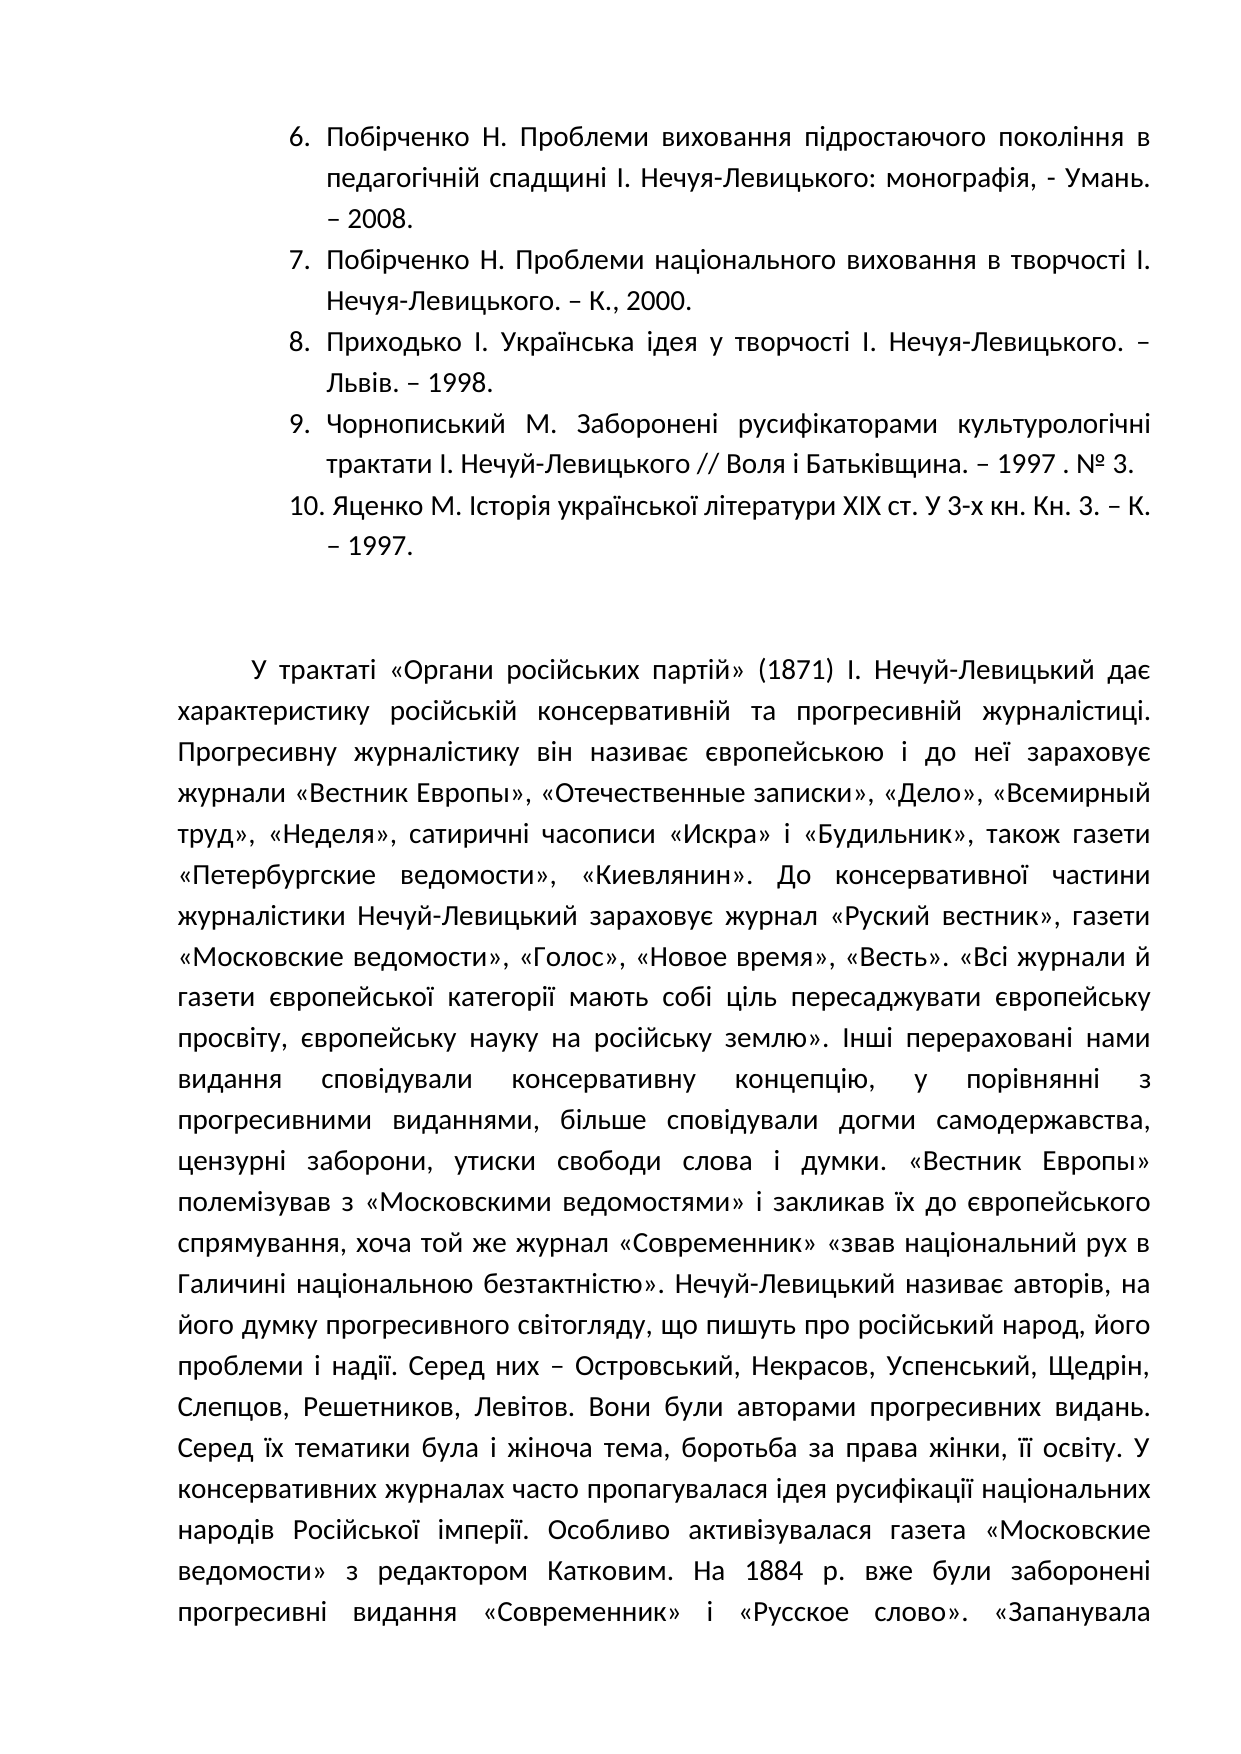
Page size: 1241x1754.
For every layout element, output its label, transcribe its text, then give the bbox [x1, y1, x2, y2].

list Побірченко Н. Проблеми виховання підростаючого покоління в педагогічній спадщині І. Нечуя-Левицького: монографія, - Умань. – 2008. [288, 118, 1152, 236]
list Приходько І. Українська ідея у творчості І. Нечуя-Левицького. – Львів. – 1998. [288, 323, 1152, 399]
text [177, 651, 1152, 1628]
list Побірченко Н. Проблеми національного виховання в творчості І. Нечуя-Левицького. – К., 2000. [288, 241, 1152, 317]
list Яценко М. Історія української літератури ХIХ ст. У 3-х кн. Кн. 3. – К. – 1997. [288, 487, 1152, 563]
list Чорнописький М. Заборонені русифікаторами культурологічні трактати І. Нечуй-Левицького // Воля і Батьківщина. – 1997 . № 3. [288, 405, 1152, 481]
